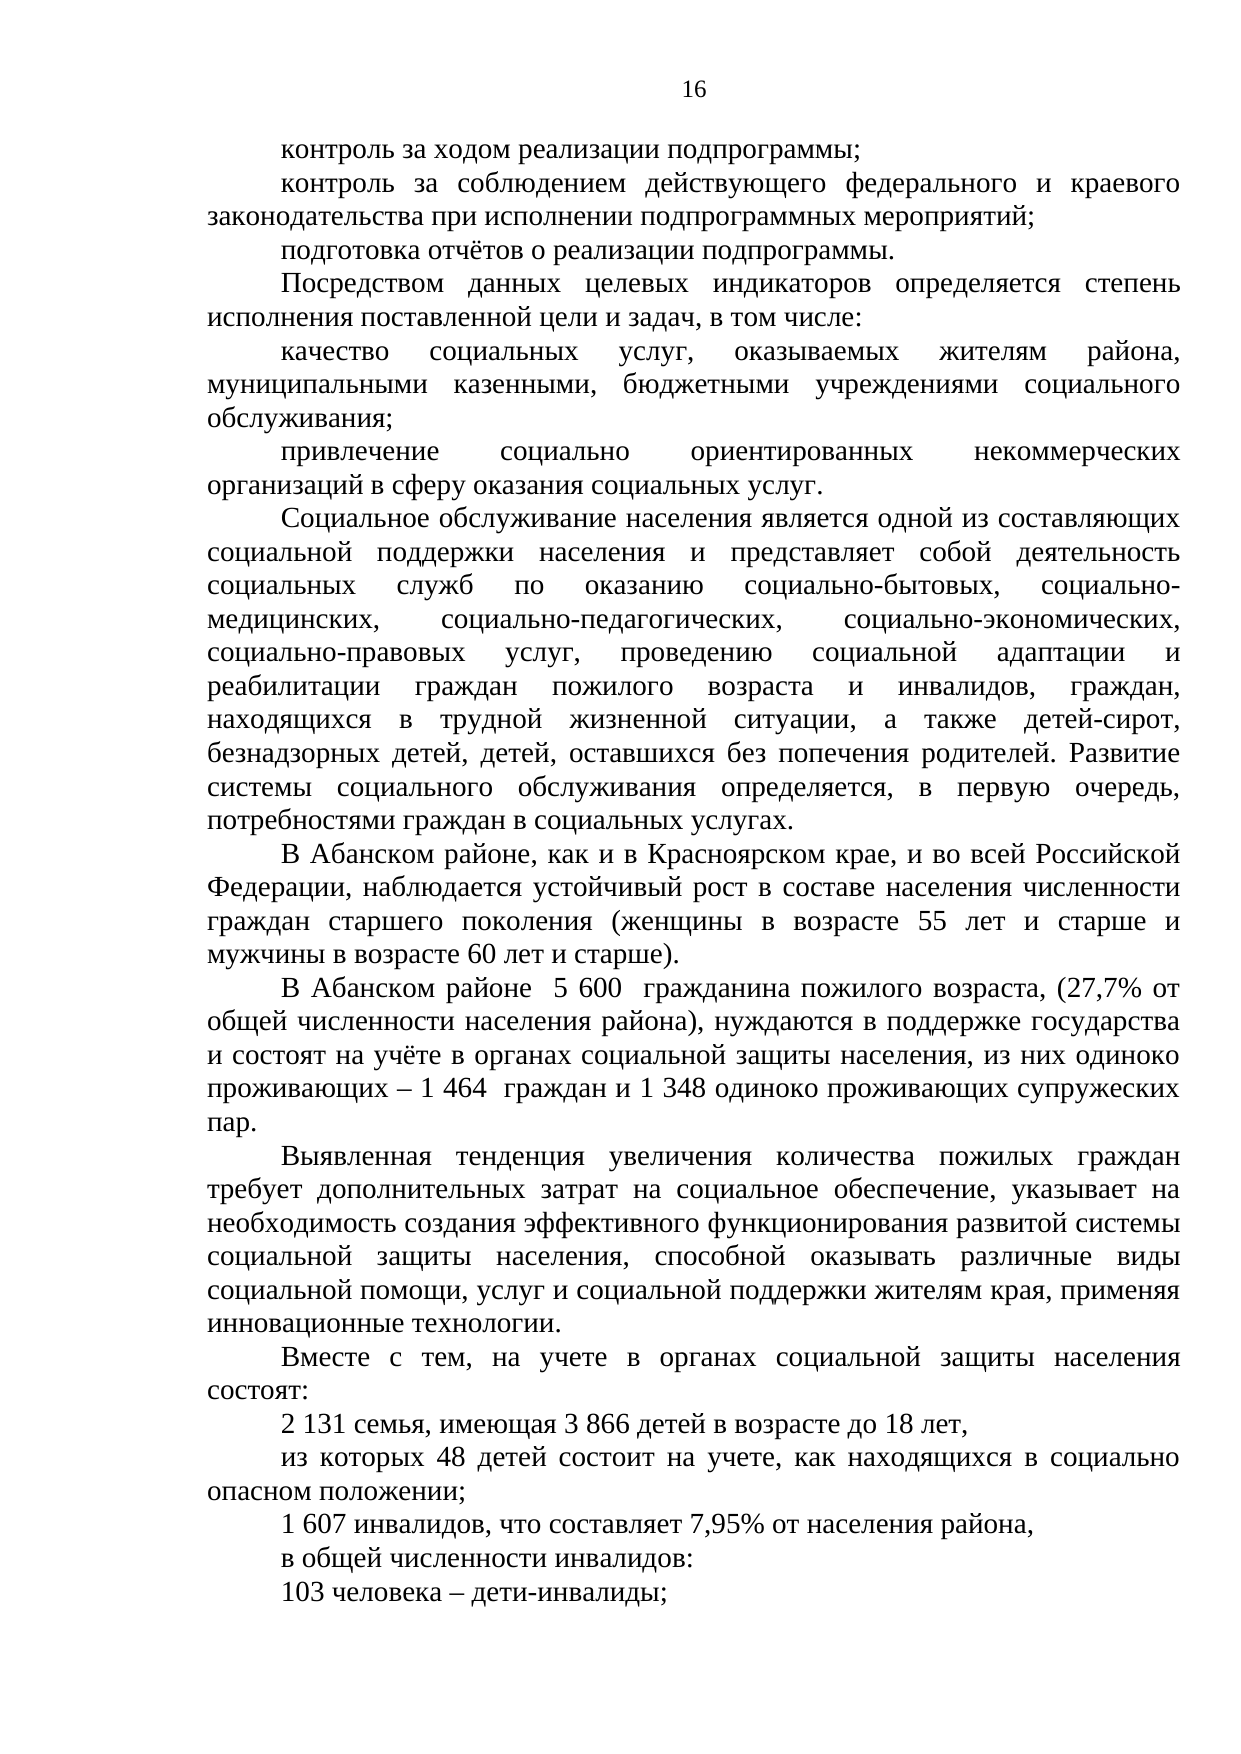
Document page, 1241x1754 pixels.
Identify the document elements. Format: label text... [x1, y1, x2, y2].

text контроль за соблюдением действующего федерального и краевого законодательства при исполнении подпрограммных мероприятий; [207, 165, 1181, 232]
text привлечение социально ориентированных некоммерческих организаций в сферу оказания социальных услуг. [207, 433, 1181, 500]
text 103 человека – дети-инвалиды; [207, 1574, 1181, 1607]
text Посредством данных целевых индикаторов определяется степень исполнения поставленной цели и задач, в том числе: [207, 266, 1181, 333]
text в общей численности инвалидов: [207, 1540, 1181, 1574]
text 1 607 инвалидов, что составляет 7,95% от населения района, [207, 1507, 1181, 1540]
text Вместе с тем, на учете в органах социальной защиты населения состоят: [207, 1339, 1181, 1406]
text 2 131 семья, имеющая 3 866 детей в возрасте до 18 лет, [207, 1406, 1181, 1439]
text из которых 48 детей состоит на учете, как находящихся в социально опасном положении; [207, 1439, 1181, 1507]
text В Абанском районе, как и в Красноярском крае, и во всей Российской Федерации, наблюдается устойчивый рост в составе населения численности граждан старшего поколения (женщины в возрасте 55 лет и старше и мужчины в возрасте 60 лет и старше). [207, 836, 1181, 970]
text Социальное обслуживание населения является одной из составляющих социальной поддержки населения и представляет собой деятельность социальных служб по оказанию социально-бытовых, социально-медицинских, социально-педагогических, социально-экономических, социально-правовых услуг, проведению социальной адаптации и реабилитации граждан пожилого возраста и инвалидов, граждан, находящихся в трудной жизненной ситуации, а также детей-сирот, безнадзорных детей, детей, оставшихся без попечения родителей. Развитие системы социального обслуживания определяется, в первую очередь, потребностями граждан в социальных услугах. [207, 500, 1181, 836]
text качество социальных услуг, оказываемых жителям района, муниципальными казенными, бюджетными учреждениями социального обслуживания; [207, 333, 1181, 433]
text подготовка отчётов о реализации подпрограммы. [207, 232, 1181, 266]
text Выявленная тенденция увеличения количества пожилых граждан требует дополнительных затрат на социальное обеспечение, указывает на необходимость создания эффективного функционирования развитой системы социальной защиты населения, способной оказывать различные виды социальной помощи, услуг и социальной поддержки жителям края, применяя инновационные технологии. [207, 1138, 1181, 1339]
text В Абанском районе 5 600 гражданина пожилого возраста, (27,7% от общей численности населения района), нуждаются в поддержке государства и состоят на учёте в органах социальной защиты населения, из них одиноко проживающих – 1 464 граждан и 1 348 одиноко проживающих супружеских пар. [207, 970, 1181, 1138]
text контроль за ходом реализации подпрограммы; [207, 131, 1181, 165]
